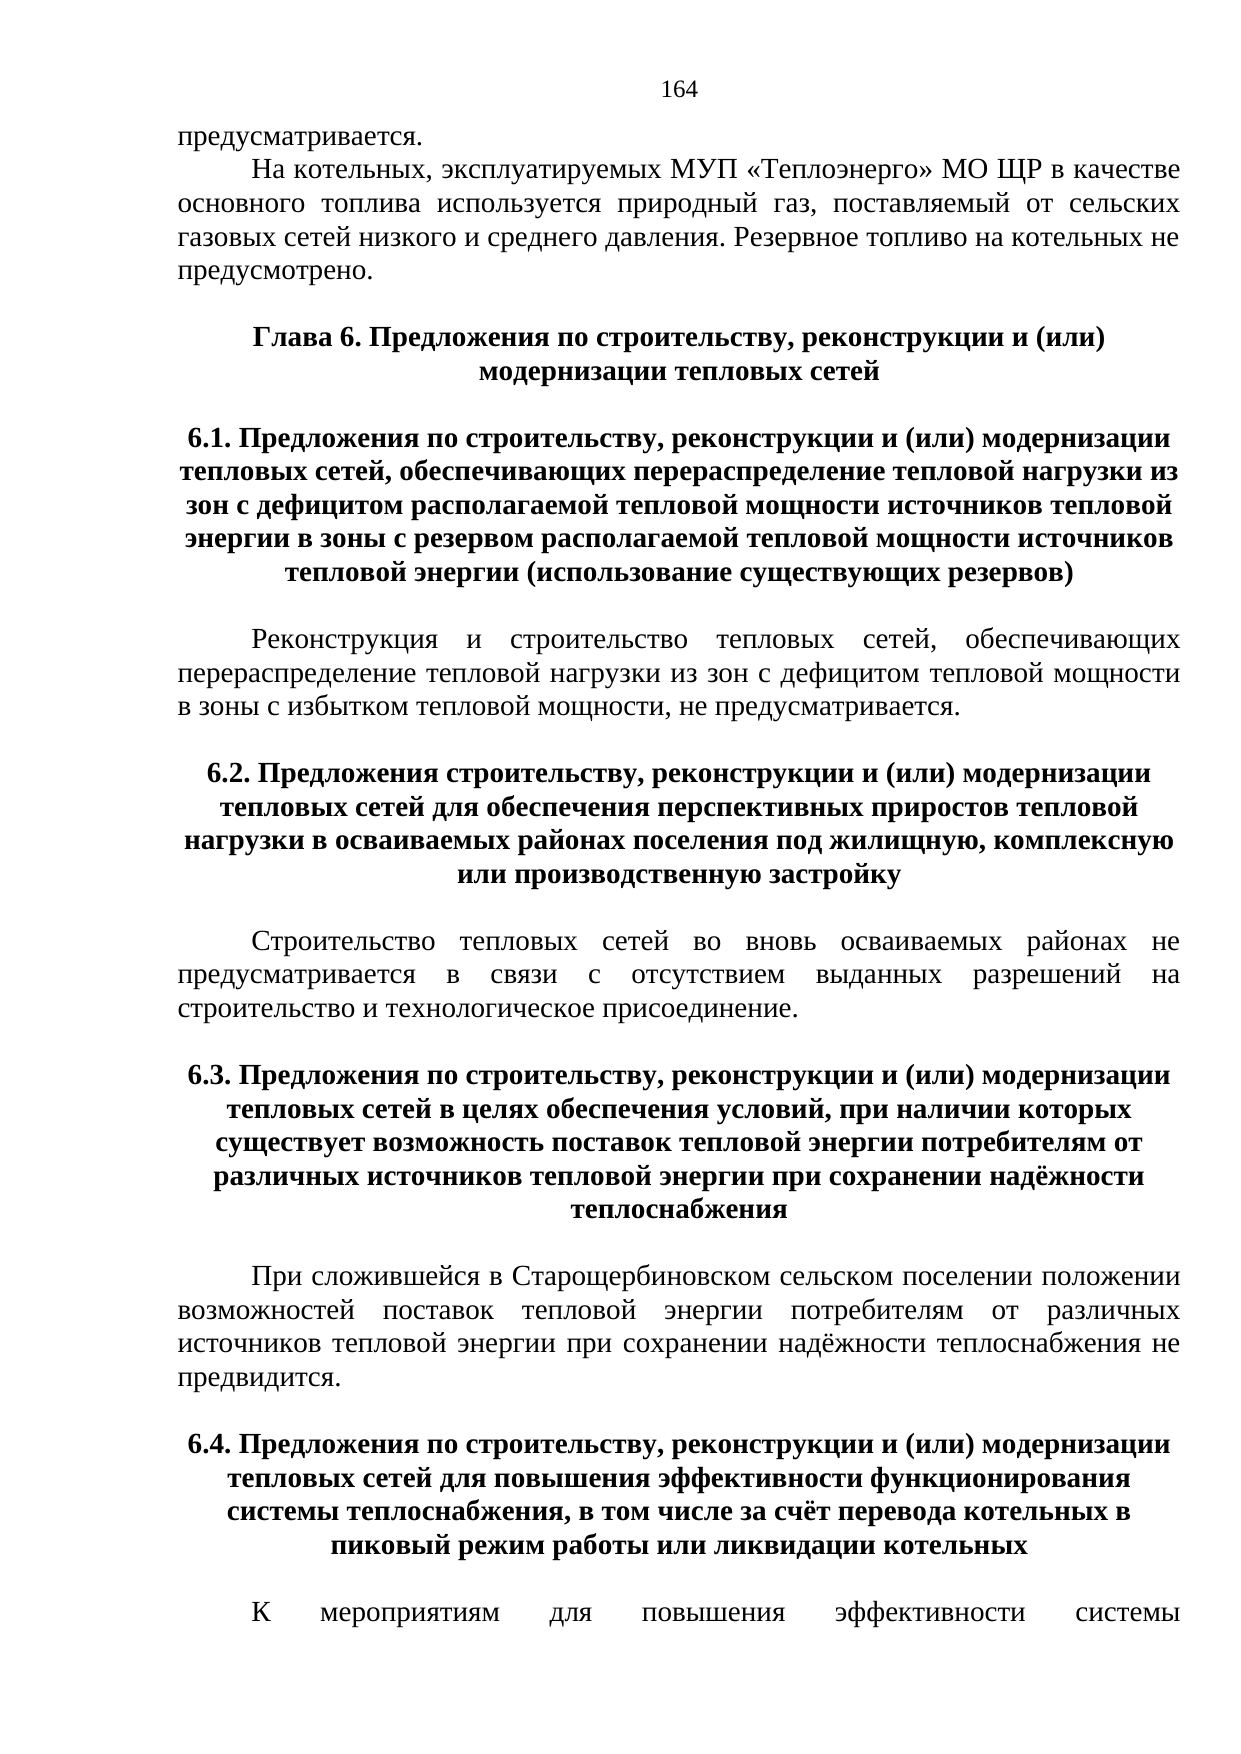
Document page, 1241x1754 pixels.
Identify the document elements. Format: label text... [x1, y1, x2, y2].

text 6.4. Предложения по строительству, реконструкции и (или) модернизации тепловых сетей для повышения эффективности функционирования системы теплоснабжения, в том числе за счёт перевода котельных в пиковый режим работы или ликвидации котельных [177, 1426, 1181, 1560]
text Реконструкция и строительство тепловых сетей, обеспечивающих перераспределение тепловой нагрузки из зон с дефицитом тепловой мощности в зоны с избытком тепловой мощности, не предусматривается. [177, 621, 1181, 722]
text 6.1. Предложения по строительству, реконструкции и (или) модернизации тепловых сетей, обеспечивающих перераспределение тепловой нагрузки из зон с дефицитом располагаемой тепловой мощности источников тепловой энергии в зоны с резервом располагаемой тепловой мощности источников тепловой энергии (использование существующих резервов) [177, 420, 1181, 588]
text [177, 1594, 1181, 1627]
text тепловых сетей для обеспечения перспективных приростов тепловой нагрузки в осваиваемых районах поселения под жилищную, комплексную или производственную застройку [177, 789, 1181, 889]
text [177, 118, 1181, 152]
text Глава 6. Предложения по строительству, реконструкции и (или) [177, 319, 1181, 353]
text теплоснабжения [177, 1191, 1181, 1225]
text 6.3. Предложения по строительству, реконструкции и (или) модернизации тепловых сетей в целях обеспечения условий, при наличии которых [177, 1057, 1181, 1124]
text существует возможность поставок тепловой энергии потребителям от [177, 1124, 1181, 1158]
text модернизации тепловых сетей [177, 353, 1181, 386]
text При сложившейся в Старощербиновском сельском поселении положении возможностей поставок тепловой энергии потребителям от различных источников тепловой энергии при сохранении надёжности теплоснабжения не предвидится. [177, 1258, 1181, 1393]
text 6.2. Предложения строительству, реконструкции и (или) модернизации [177, 755, 1181, 789]
text На котельных, эксплуатируемых МУП «Теплоэнерго» МО ЩР в качестве основного топлива используется природный газ, поставляемый от сельских газовых сетей низкого и среднего давления. Резервное топливо на котельных не предусмотрено. [177, 152, 1181, 286]
text Строительство тепловых сетей во вновь осваиваемых районах не предусматривается в связи с отсутствием выданных разрешений на строительство и технологическое присоединение. [177, 923, 1181, 1024]
text различных источников тепловой энергии при сохранении надёжности [177, 1158, 1181, 1191]
